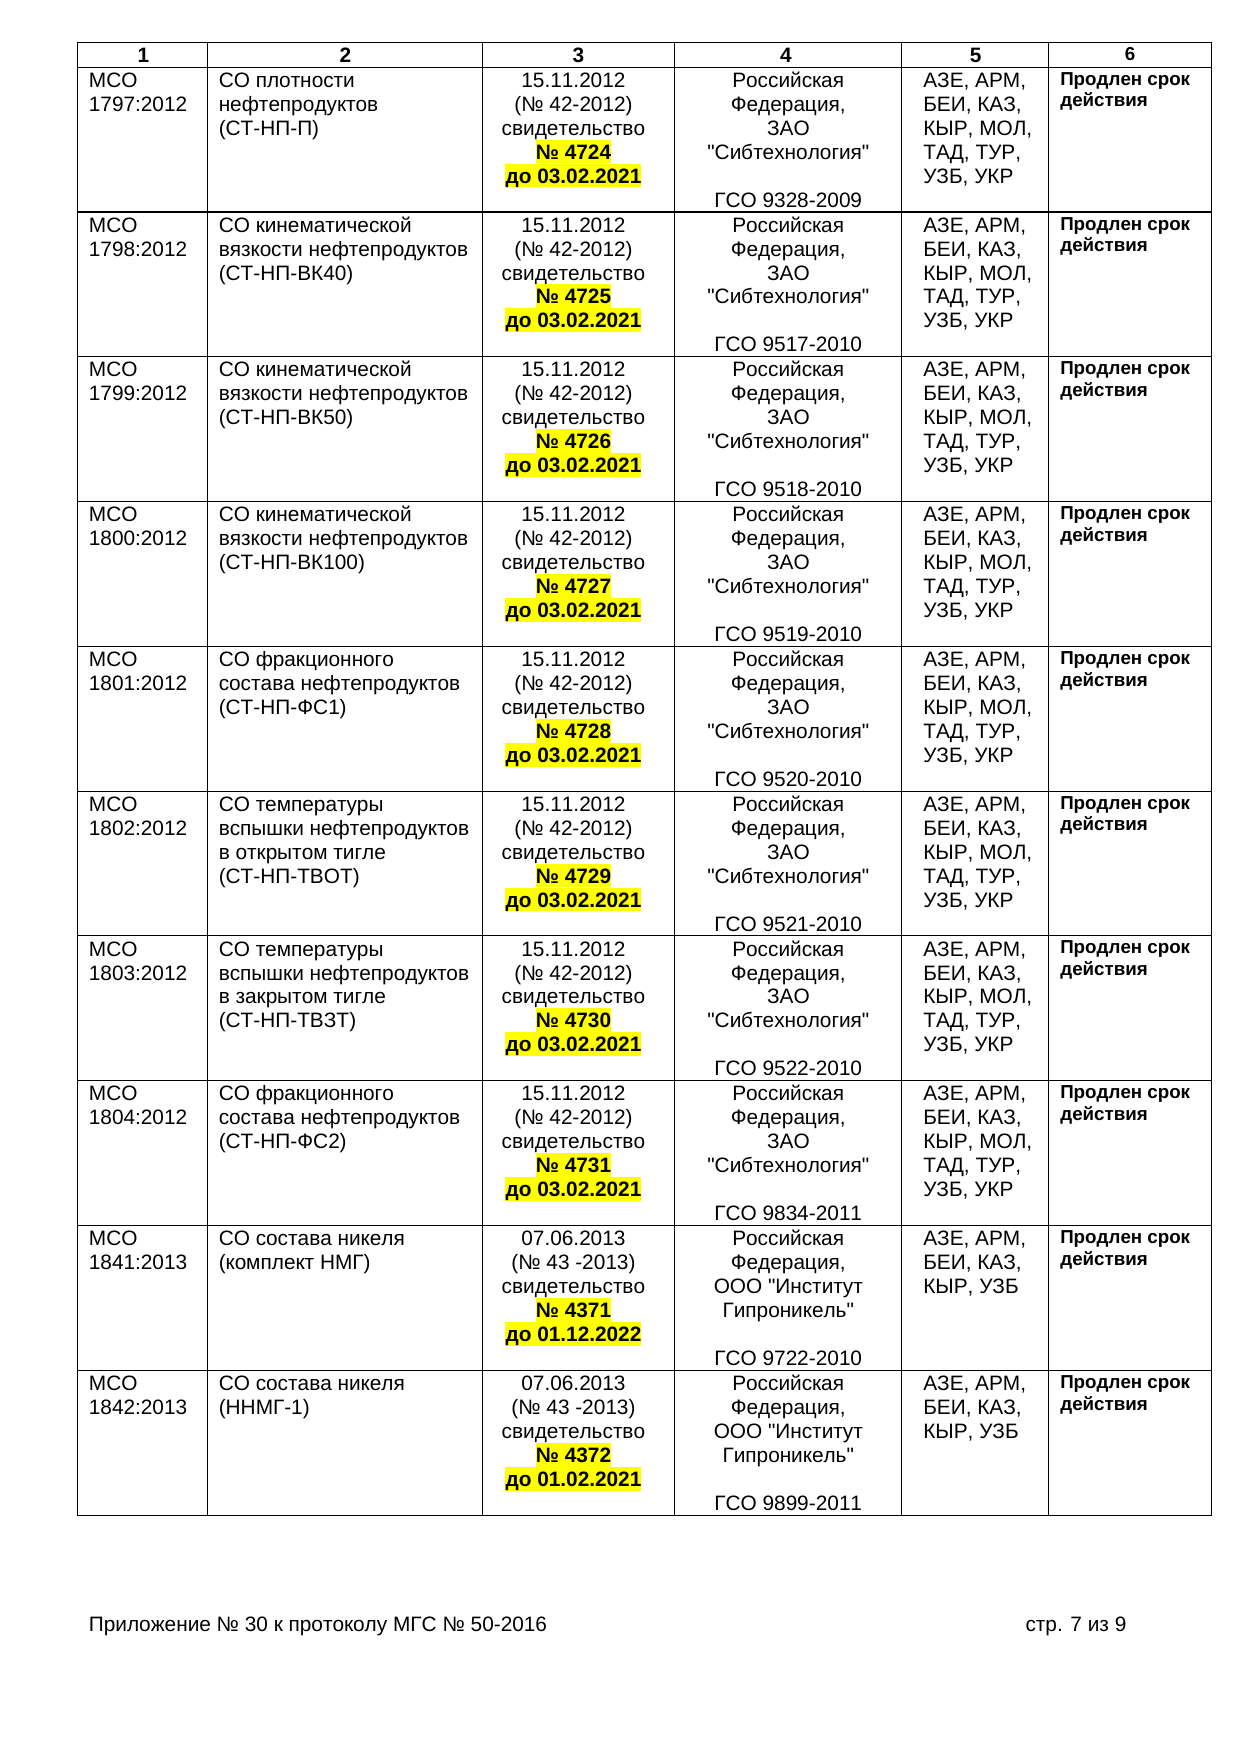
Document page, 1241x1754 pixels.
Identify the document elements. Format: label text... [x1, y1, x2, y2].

table_cell МСО 1800:2012 [78, 502, 207, 646]
table_cell Продлен срок действия [1049, 213, 1211, 356]
table_cell МСО 1798:2012 [78, 213, 207, 356]
table_cell МСО 1802:2012 [78, 792, 207, 935]
table_cell Российская Федерация, ООО "Институт Гипроникель" ГСО 9899-2011 [675, 1371, 901, 1514]
table_cell 15.11.2012 (№ 42-2012) свидетельство № 4730 до 03.02.2021 [483, 936, 674, 1080]
table_cell МСО 1799:2012 [78, 357, 207, 501]
table_cell АЗЕ, АРМ, БЕИ, КАЗ, КЫР, МОЛ, ТАД, ТУР, УЗБ, УКР [902, 1081, 1048, 1225]
table_cell 07.06.2013 (№ 43 -2013) свидетельство № 4372 до 01.02.2021 [483, 1371, 674, 1514]
table_cell 15.11.2012 (№ 42-2012) свидетельство № 4729 до 03.02.2021 [483, 792, 674, 935]
table_cell МСО 1842:2013 [78, 1371, 207, 1514]
table_cell АЗЕ, АРМ, БЕИ, КАЗ, КЫР, МОЛ, ТАД, ТУР, УЗБ, УКР [902, 357, 1048, 501]
table_cell 15.11.2012 (№ 42-2012) свидетельство № 4727 до 03.02.2021 [483, 502, 674, 646]
table_cell Продлен срок действия [1049, 502, 1211, 646]
table_header 4 [675, 43, 901, 67]
table_cell Продлен срок действия [1049, 936, 1211, 1080]
table_cell Российская Федерация, ЗАО "Сибтехнология" ГСО 9520-2010 [675, 647, 901, 791]
table_cell СО кинематической вязкости нефтепродуктов (СТ-НП-ВК40) [208, 213, 482, 356]
table_header 1 [78, 43, 207, 67]
table_cell Российская Федерация, ЗАО "Сибтехнология" ГСО 9522-2010 [675, 936, 901, 1080]
table_cell СО фракционного состава нефтепродуктов (СТ-НП-ФС2) [208, 1081, 482, 1225]
table_cell 15.11.2012 (№ 42-2012) свидетельство № 4724 до 03.02.2021 [483, 68, 674, 211]
table_cell СО температуры вспышки нефтепродуктов в открытом тигле (СТ-НП-ТВОТ) [208, 792, 482, 935]
table_cell СО плотности нефтепродуктов (СТ-НП-П) [208, 68, 482, 211]
table_cell Российская Федерация, ЗАО "Сибтехнология" ГСО 9517-2010 [675, 213, 901, 356]
table_header 3 [483, 43, 674, 67]
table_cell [1049, 1371, 1211, 1514]
table_cell Российская Федерация, ЗАО "Сибтехнология" ГСО 9519-2010 [675, 502, 901, 646]
table_cell Продлен срок действия [1049, 792, 1211, 935]
table_cell АЗЕ, АРМ, БЕИ, КАЗ, КЫР, УЗБ [902, 1226, 1048, 1370]
table_cell СО кинематической вязкости нефтепродуктов (СТ-НП-ВК100) [208, 502, 482, 646]
table_header 5 [902, 43, 1048, 67]
table_cell 15.11.2012 (№ 42-2012) свидетельство № 4731 до 03.02.2021 [483, 1081, 674, 1225]
table_cell АЗЕ, АРМ, БЕИ, КАЗ, КЫР, МОЛ, ТАД, ТУР, УЗБ, УКР [902, 936, 1048, 1080]
table_cell МСО 1797:2012 [78, 68, 207, 211]
table_header 6 [1049, 43, 1211, 67]
table_cell Российская Федерация, ЗАО "Сибтехнология" ГСО 9521-2010 [675, 792, 901, 935]
table_cell АЗЕ, АРМ, БЕИ, КАЗ, КЫР, УЗБ [902, 1371, 1048, 1514]
table_cell АЗЕ, АРМ, БЕИ, КАЗ, КЫР, МОЛ, ТАД, ТУР, УЗБ, УКР [902, 213, 1048, 356]
table_cell 07.06.2013 (№ 43 -2013) свидетельство № 4371 до 01.12.2022 [483, 1226, 674, 1370]
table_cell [1049, 68, 1211, 211]
table_cell МСО 1841:2013 [78, 1226, 207, 1370]
table_cell 15.11.2012 (№ 42-2012) свидетельство № 4728 до 03.02.2021 [483, 647, 674, 791]
table_cell АЗЕ, АРМ, БЕИ, КАЗ, КЫР, МОЛ, ТАД, ТУР, УЗБ, УКР [902, 647, 1048, 791]
table_cell 15.11.2012 (№ 42-2012) свидетельство № 4725 до 03.02.2021 [483, 213, 674, 356]
table_cell 15.11.2012 (№ 42-2012) свидетельство № 4726 до 03.02.2021 [483, 357, 674, 501]
table_cell МСО 1801:2012 [78, 647, 207, 791]
table_cell СО температуры вспышки нефтепродуктов в закрытом тигле (СТ-НП-ТВЗТ) [208, 936, 482, 1080]
table_cell CО состава никеля (ННМГ-1) [208, 1371, 482, 1514]
table_cell Российская Федерация, ООО "Институт Гипроникель" ГСО 9722-2010 [675, 1226, 901, 1370]
table_cell Продлен срок действия [1049, 357, 1211, 501]
table_cell МСО 1804:2012 [78, 1081, 207, 1225]
table_cell Продлен срок действия [1049, 1226, 1211, 1370]
table_cell АЗЕ, АРМ, БЕИ, КАЗ, КЫР, МОЛ, ТАД, ТУР, УЗБ, УКР [902, 502, 1048, 646]
table_header 2 [208, 43, 482, 67]
table_cell Продлен срок действия [1049, 647, 1211, 791]
table_cell АЗЕ, АРМ, БЕИ, КАЗ, КЫР, МОЛ, ТАД, ТУР, УЗБ, УКР [902, 792, 1048, 935]
table_cell СО состава никеля (комплект НМГ) [208, 1226, 482, 1370]
table_cell МСО 1803:2012 [78, 936, 207, 1080]
table_cell Российская Федерация, ЗАО "Сибтехнология" ГСО 9518-2010 [675, 357, 901, 501]
table_cell Российская Федерация, ЗАО "Сибтехнология" ГСО 9328-2009 [675, 68, 901, 211]
table_cell СО кинематической вязкости нефтепродуктов (СТ-НП-ВК50) [208, 357, 482, 501]
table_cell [902, 68, 1048, 211]
table_cell Российская Федерация, ЗАО "Сибтехнология" ГСО 9834-2011 [675, 1081, 901, 1225]
table_cell Продлен срок действия [1049, 1081, 1211, 1225]
table_cell СО фракционного состава нефтепродуктов (СТ-НП-ФС1) [208, 647, 482, 791]
